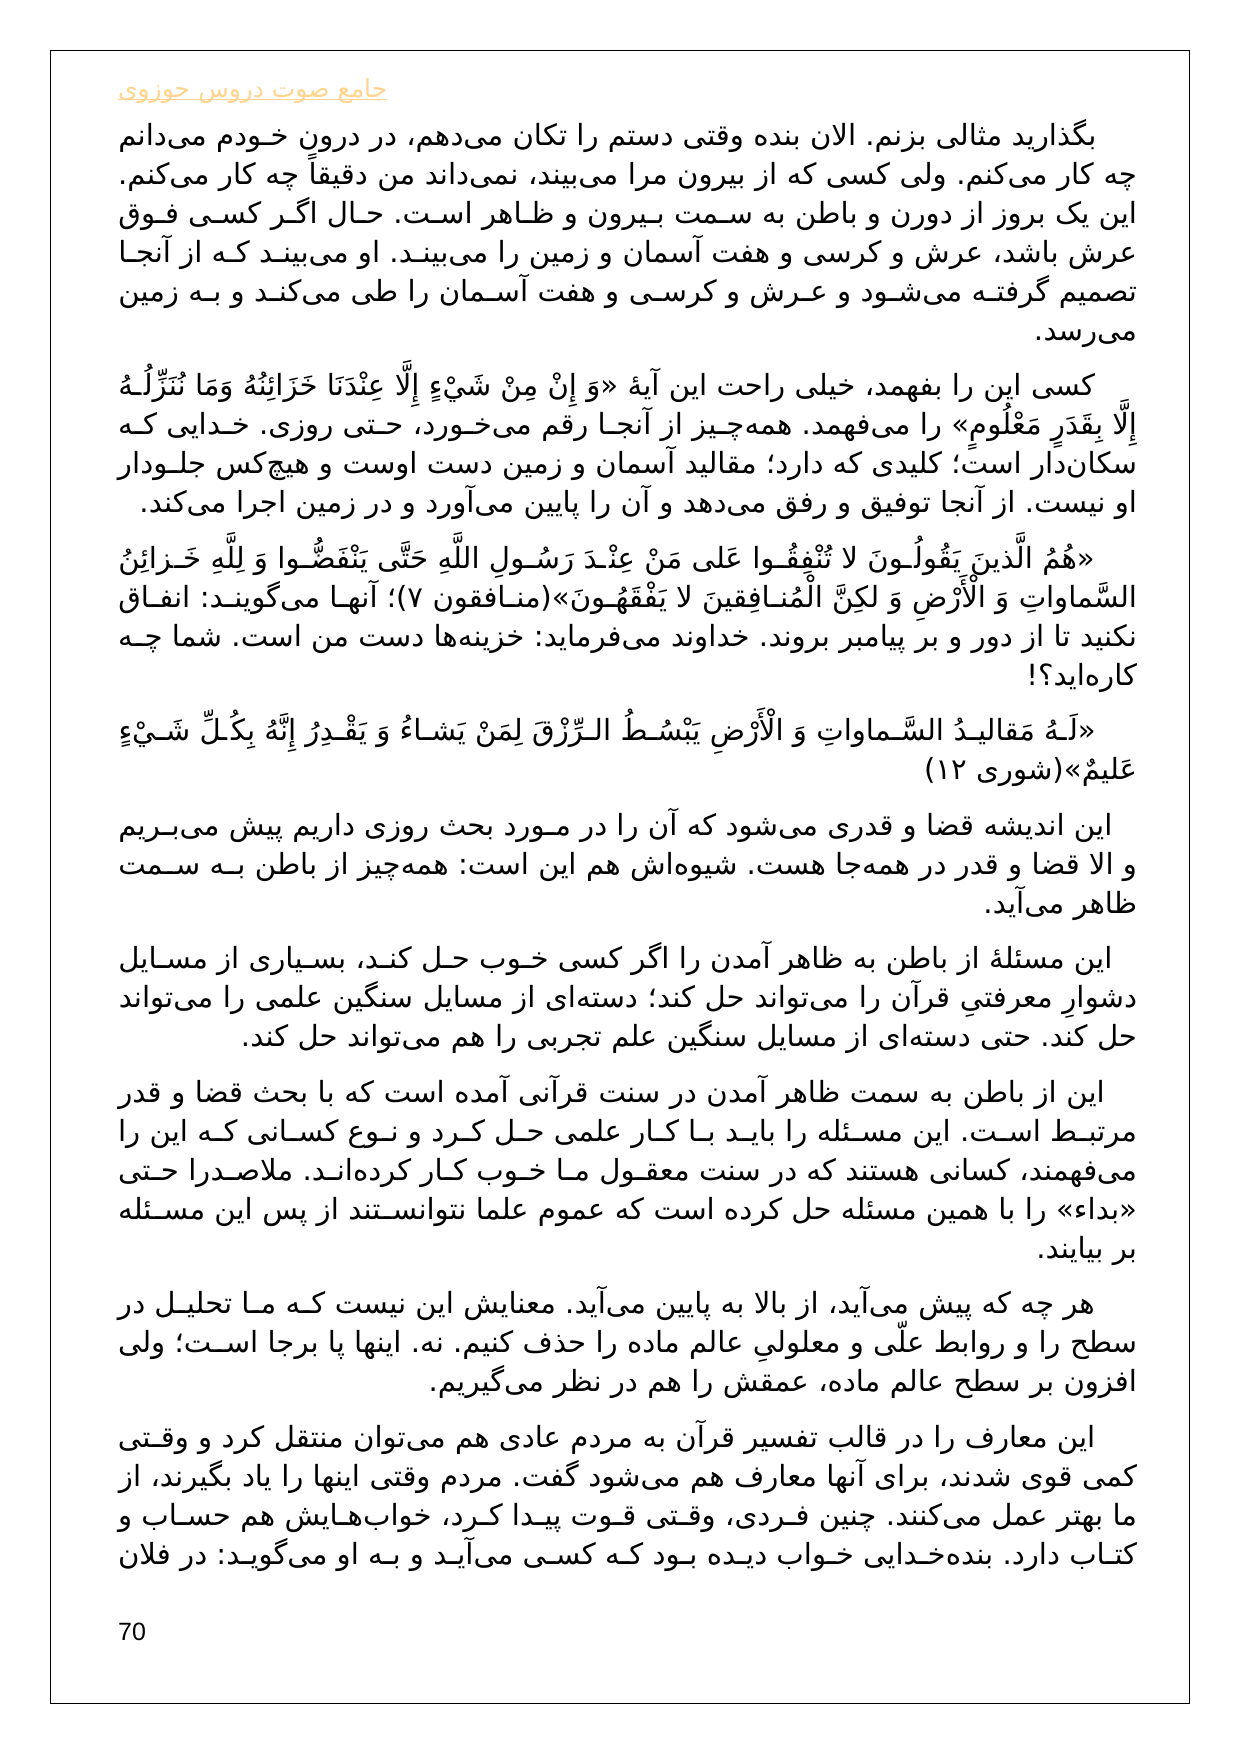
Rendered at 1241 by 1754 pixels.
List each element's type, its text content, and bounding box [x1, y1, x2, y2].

text این از باطن به سمت ظاهر آمدن در سنت قرآنی آمده است که با بحث قضا و قدر مرتبط است. این مسئله را باید با کار علمی حل کرد و نوع کسانی که این را می‌فهمند، کسانی هستند که در سنت معقول ما خوب کار کرده‌اند. ملاصدرا حتی «بداء» را با همین مسئله حل کرده است که عموم علما نتوانستند از پس این مسئله بر بیایند. [118, 1075, 1137, 1265]
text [118, 1420, 1137, 1571]
text هر چه که پیش می‌آید، از بالا به پایین می‌آید. معنایش این نیست که ما تحلیل در سطح را و روابط علّی و معلولیِ عالم ماده را حذف کنیم. نه. اینها پا برجا است؛ ولی افزون بر سطح عالم ماده، عمقش را هم در نظر می‌گیریم. [118, 1287, 1137, 1398]
text این اندیشه قضا و قدری می‌شود که آن را در مورد بحث روزی داریم پیش می‌بریم و الا قضا و قدر در همه‌جا هست. شیوه‌اش هم این است: همه‌چیز از باطن به سمت ظاهر می‌آید. [118, 808, 1137, 920]
text «لَهُ مَقاليدُ السَّماواتِ وَ الْأَرْضِ يَبْسُطُ الرِّزْقَ لِمَنْ يَشاءُ وَ يَقْدِرُ إِنَّهُ بِكُلِّ شَيْ‏ءٍ عَليمٌ»(شوری ۱۲) [118, 713, 1137, 786]
text کسی این را بفهمد، خیلی راحت این آیۀ «وَ إِنْ مِنْ شَيْءٍ إِلَّا عِنْدَنَا خَزَائِنُهُ وَمَا نُنَزِّلُهُ إِلَّا بِقَدَرٍ مَعْلُومٍ» را می‌فهمد. همه‌چیز از آنجا رقم می‌خورد، حتی روزی. خدایی که سکان‌دار است؛ کلیدی که دارد؛ مقالید آسمان و زمین دست اوست و هیچ‌کس جلودار او نیست. از آنجا توفیق و رفق می‌دهد و آن را پایین می‌آورد و در زمین اجرا می‌کند. [118, 368, 1137, 519]
text «هُمُ الَّذينَ يَقُولُونَ لا تُنْفِقُوا عَلى‏ مَنْ عِنْدَ رَسُولِ اللَّهِ حَتَّى يَنْفَضُّوا وَ لِلَّهِ خَزائِنُ السَّماواتِ وَ الْأَرْضِ وَ لكِنَّ الْمُنافِقينَ لا يَفْقَهُونَ»(منافقون ۷)؛ آنها می‌گویند: انفاق نکنید تا از دور و بر پیامبر بروند. خداوند می‌فرماید: خزینه‌ها دست من است. شما چه کاره‌اید؟! [118, 541, 1137, 692]
text بگذارید مثالی بزنم. الان بنده وقتی دستم را تکان می‌دهم، در درون خودم می‌دانم چه کار می‌کنم. ولی کسی که از بیرون مرا می‌بیند، نمی‌داند من دقیقاً چه کار می‌کنم. این یک بروز از دورن و باطن به سمت بیرون و ظاهر است. حال اگر کسی فوق عرش باشد، عرش و کرسی و هفت آسمان و زمین را می‌بیند. او می‌بیند که از آنجا تصمیم گرفته می‌شود و عرش و کرسی و هفت آسمان را طی می‌کند و به زمین می‌رسد. [118, 118, 1137, 347]
text این مسئلۀ از باطن به ظاهر آمدن را اگر کسی خوب حل کند، بسیاری از مسایل دشوارِ معرفتیِ قرآن را می‌تواند حل کند؛ دسته‌ای از مسایل سنگین علمی را می‌تواند حل کند. حتی دسته‌ای از مسایل سنگین علم تجربی را هم می‌تواند حل کند. [118, 942, 1137, 1053]
